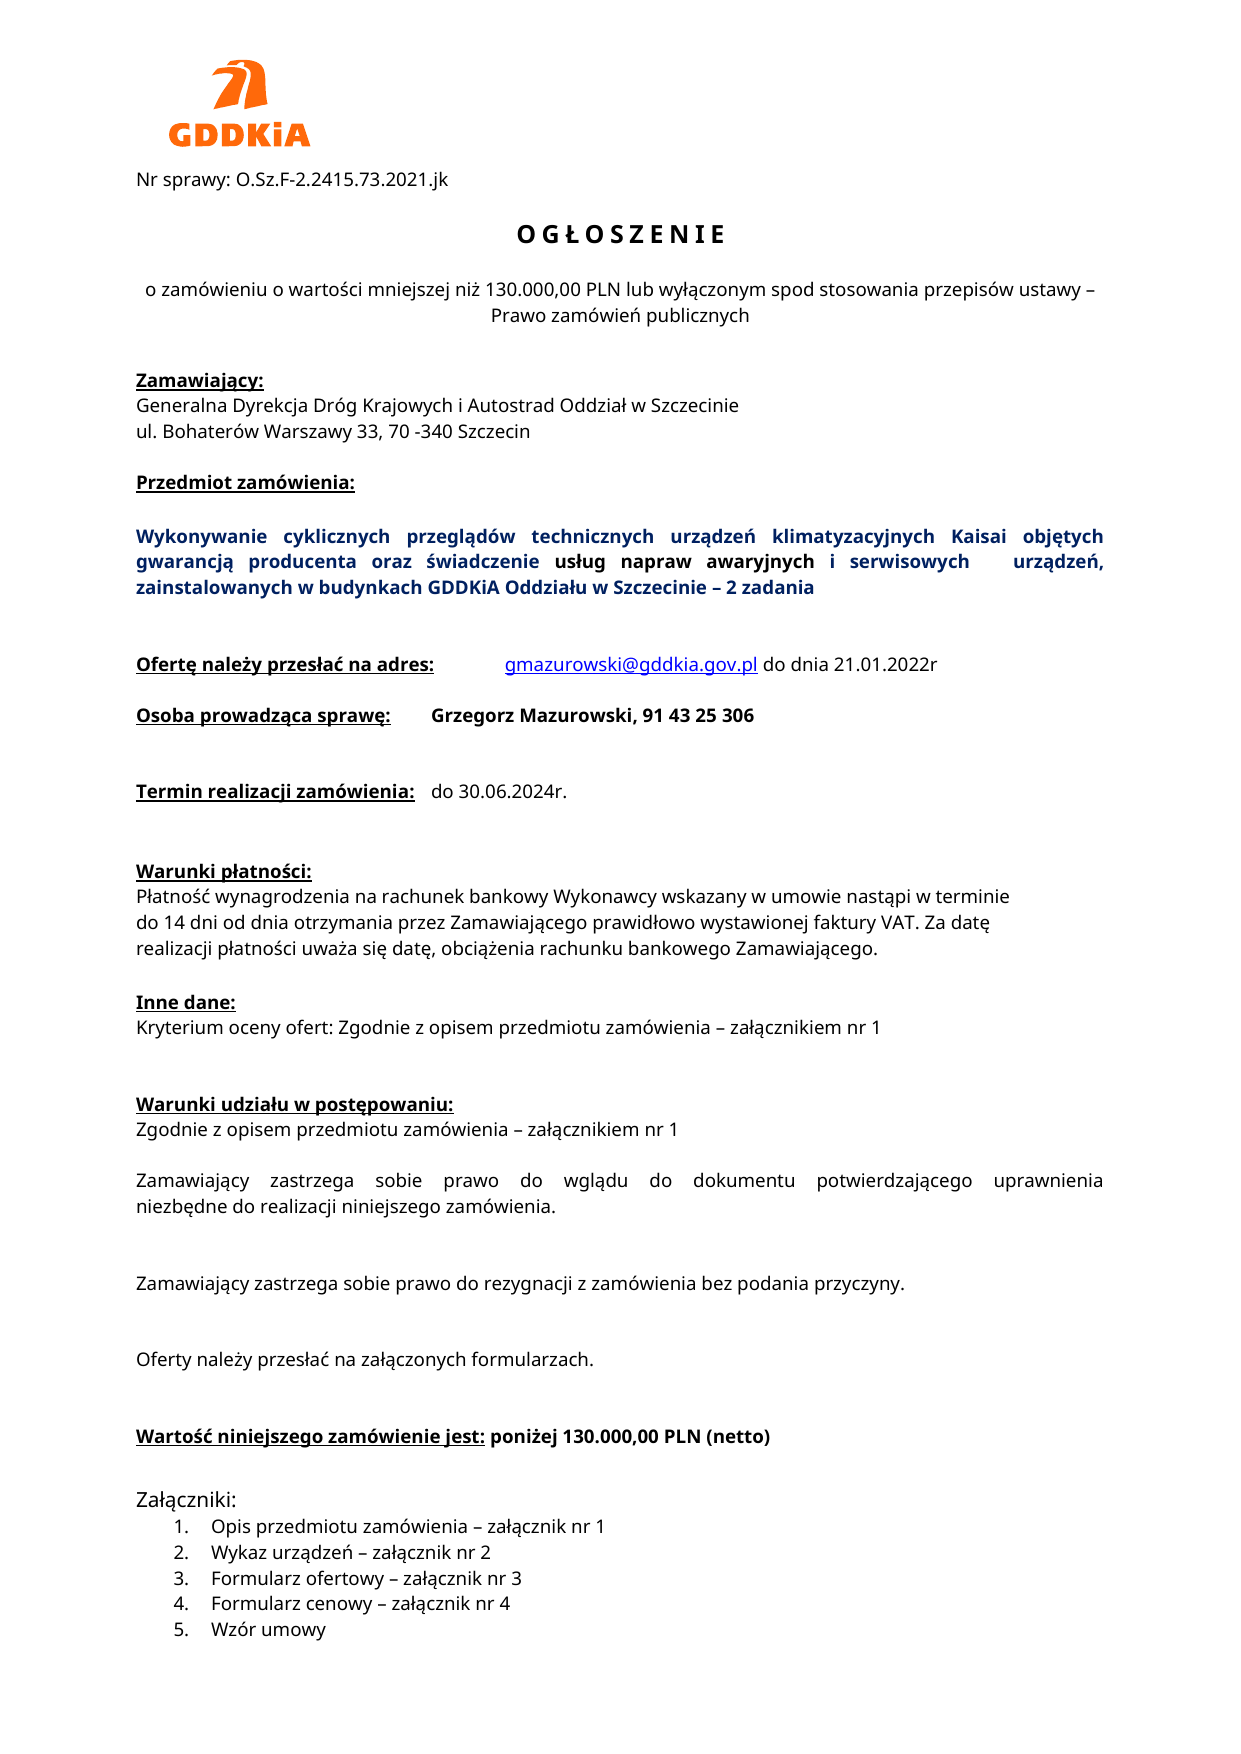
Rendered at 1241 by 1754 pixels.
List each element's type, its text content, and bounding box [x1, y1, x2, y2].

text Termin realizacji zamówienia: do 30.06.2024r. [136, 778, 1104, 804]
text Zamawiający: [136, 367, 1104, 393]
text Oferty należy przesłać na załączonych formularzach. [136, 1321, 1104, 1372]
list Formularz cenowy – załącznik nr 4 [173, 1590, 1104, 1616]
list Wzór umowy [173, 1616, 1104, 1641]
text Nr sprawy: O.Sz.F-2.2415.73.2021.jk [136, 166, 1104, 191]
list Formularz ofertowy – załącznik nr 3 [173, 1565, 1104, 1590]
text Zamawiający zastrzega sobie prawo do rezygnacji z zamówienia bez podania przyczyny. [136, 1270, 1104, 1295]
text Inne dane: Kryterium oceny ofert: Zgodnie z opisem przedmiotu zamówienia – załącznikiem nr 1 [136, 989, 1104, 1040]
text Zamawiający zastrzega sobie prawo do wglądu do dokumentu potwierdzającego uprawnienia niezbędne do realizacji niniejszego zamówienia. [136, 1142, 1104, 1219]
text OGŁOSZENIE [136, 217, 1104, 251]
text Przedmiot zamówienia: [136, 469, 1104, 495]
text Załączniki: [136, 1485, 1104, 1514]
list Opis przedmiotu zamówienia – załącznik nr 1 [173, 1514, 1104, 1539]
text Warunki udziału w postępowaniu: [136, 1066, 1104, 1117]
text Wykonywanie cyklicznych przeglądów technicznych urządzeń klimatyzacyjnych Kaisai objętych gwarancją producenta oraz świadczenie usług napraw awaryjnych i serwisowych urządzeń, zainstalowanych w budynkach GDDKiA Oddziału w Szczecinie – 2 zadania [136, 523, 1104, 600]
text Ofertę należy przesłać na adres: gmazurowski@gddkia.gov.pl do dnia 21.01.2022r [136, 651, 1104, 676]
text Generalna Dyrekcja Dróg Krajowych i Autostrad Oddział w Szczecinie ul. Bohaterów Warszawy 33, 70 -340 Szczecin [136, 393, 1104, 444]
text Osoba prowadząca sprawę: Grzegorz Mazurowski, 91 43 25 306 [136, 702, 1104, 727]
text o zamówieniu o wartości mniejszej niż 130.000,00 PLN lub wyłączonym spod stosowania przepisów ustawy – Prawo zamówień publicznych [136, 276, 1104, 327]
text Zgodnie z opisem przedmiotu zamówienia – załącznikiem nr 1 [136, 1117, 1104, 1142]
text Warunki płatności: Płatność wynagrodzenia na rachunek bankowy Wykonawcy wskazany w umowie nastąpi w terminie do 14 dni od dnia otrzymania przez Zamawiającego prawidłowo wystawionej faktury VAT. Za datę realizacji płatności uważa się datę, obciążenia rachunku bankowego Zamawiającego. [136, 858, 1104, 989]
list Wykaz urządzeń – załącznik nr 2 [173, 1539, 1104, 1565]
text Wartość niniejszego zamówienie jest: poniżej 130.000,00 PLN (netto) [136, 1423, 1104, 1448]
